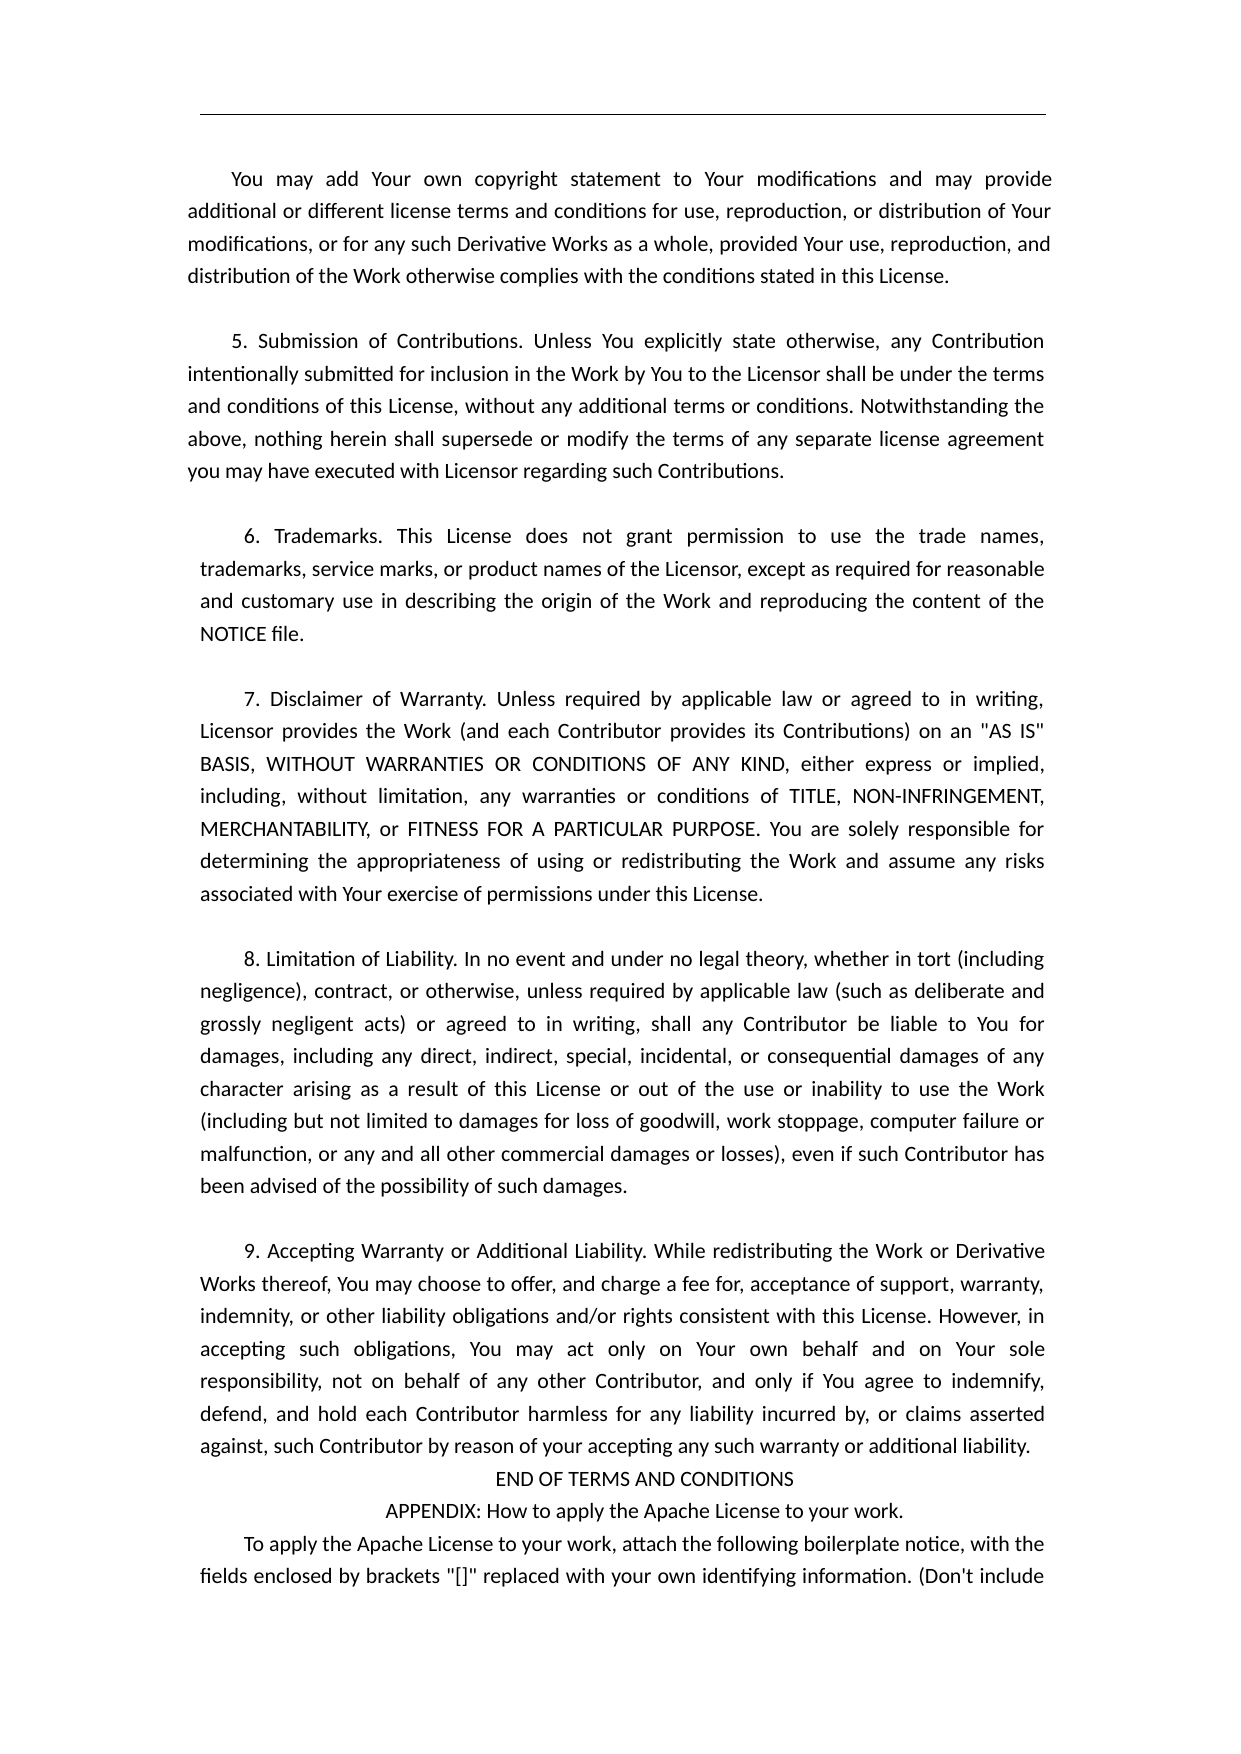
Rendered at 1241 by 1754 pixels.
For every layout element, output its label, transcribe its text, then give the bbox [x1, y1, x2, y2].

text 5. Submission of Contributions. Unless You explicitly state otherwise, any Contribution intentionally submitted for inclusion in the Work by You to the Licensor shall be under the terms and conditions of this License, without any additional terms or conditions. Notwithstanding the above, nothing herein shall supersede or modify the terms of any separate license agreement you may have executed with Licensor regarding such Contributions. [187, 324, 1046, 487]
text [200, 1527, 1046, 1592]
text END OF TERMS AND CONDITIONS [200, 1462, 1046, 1494]
text APPENDIX: How to apply the Apache License to your work. [200, 1494, 1046, 1527]
text You may add Your own copyright statement to Your modifications and may provide additional or different license terms and conditions for use, reproduction, or distribution of Your modifications, or for any such Derivative Works as a whole, provided Your use, reproduction, and distribution of the Work otherwise complies with the conditions stated in this License. [187, 162, 1053, 292]
text 6. Trademarks. This License does not grant permission to use the trade names, trademarks, service marks, or product names of the Licensor, except as required for reasonable and customary use in describing the origin of the Work and reproducing the content of the NOTICE file. [200, 519, 1046, 649]
text 8. Limitation of Liability. In no event and under no legal theory, whether in tort (including negligence), contract, or otherwise, unless required by applicable law (such as deliberate and grossly negligent acts) or agreed to in writing, shall any Contributor be liable to You for damages, including any direct, indirect, special, incidental, or consequential damages of any character arising as a result of this License or out of the use or inability to use the Work (including but not limited to damages for loss of goodwill, work stoppage, computer failure or malfunction, or any and all other commercial damages or losses), even if such Contributor has been advised of the possibility of such damages. [200, 942, 1046, 1202]
text 9. Accepting Warranty or Additional Liability. While redistributing the Work or Derivative Works thereof, You may choose to offer, and charge a fee for, acceptance of support, warranty, indemnity, or other liability obligations and/or rights consistent with this License. However, in accepting such obligations, You may act only on Your own behalf and on Your sole responsibility, not on behalf of any other Contributor, and only if You agree to indemnify, defend, and hold each Contributor harmless for any liability incurred by, or claims asserted against, such Contributor by reason of your accepting any such warranty or additional liability. [200, 1234, 1046, 1462]
text 7. Disclaimer of Warranty. Unless required by applicable law or agreed to in writing, Licensor provides the Work (and each Contributor provides its Contributions) on an "AS IS" BASIS, WITHOUT WARRANTIES OR CONDITIONS OF ANY KIND, either express or implied, including, without limitation, any warranties or conditions of TITLE, NON-INFRINGEMENT, MERCHANTABILITY, or FITNESS FOR A PARTICULAR PURPOSE. You are solely responsible for determining the appropriateness of using or redistributing the Work and assume any risks associated with Your exercise of permissions under this License. [200, 682, 1046, 909]
